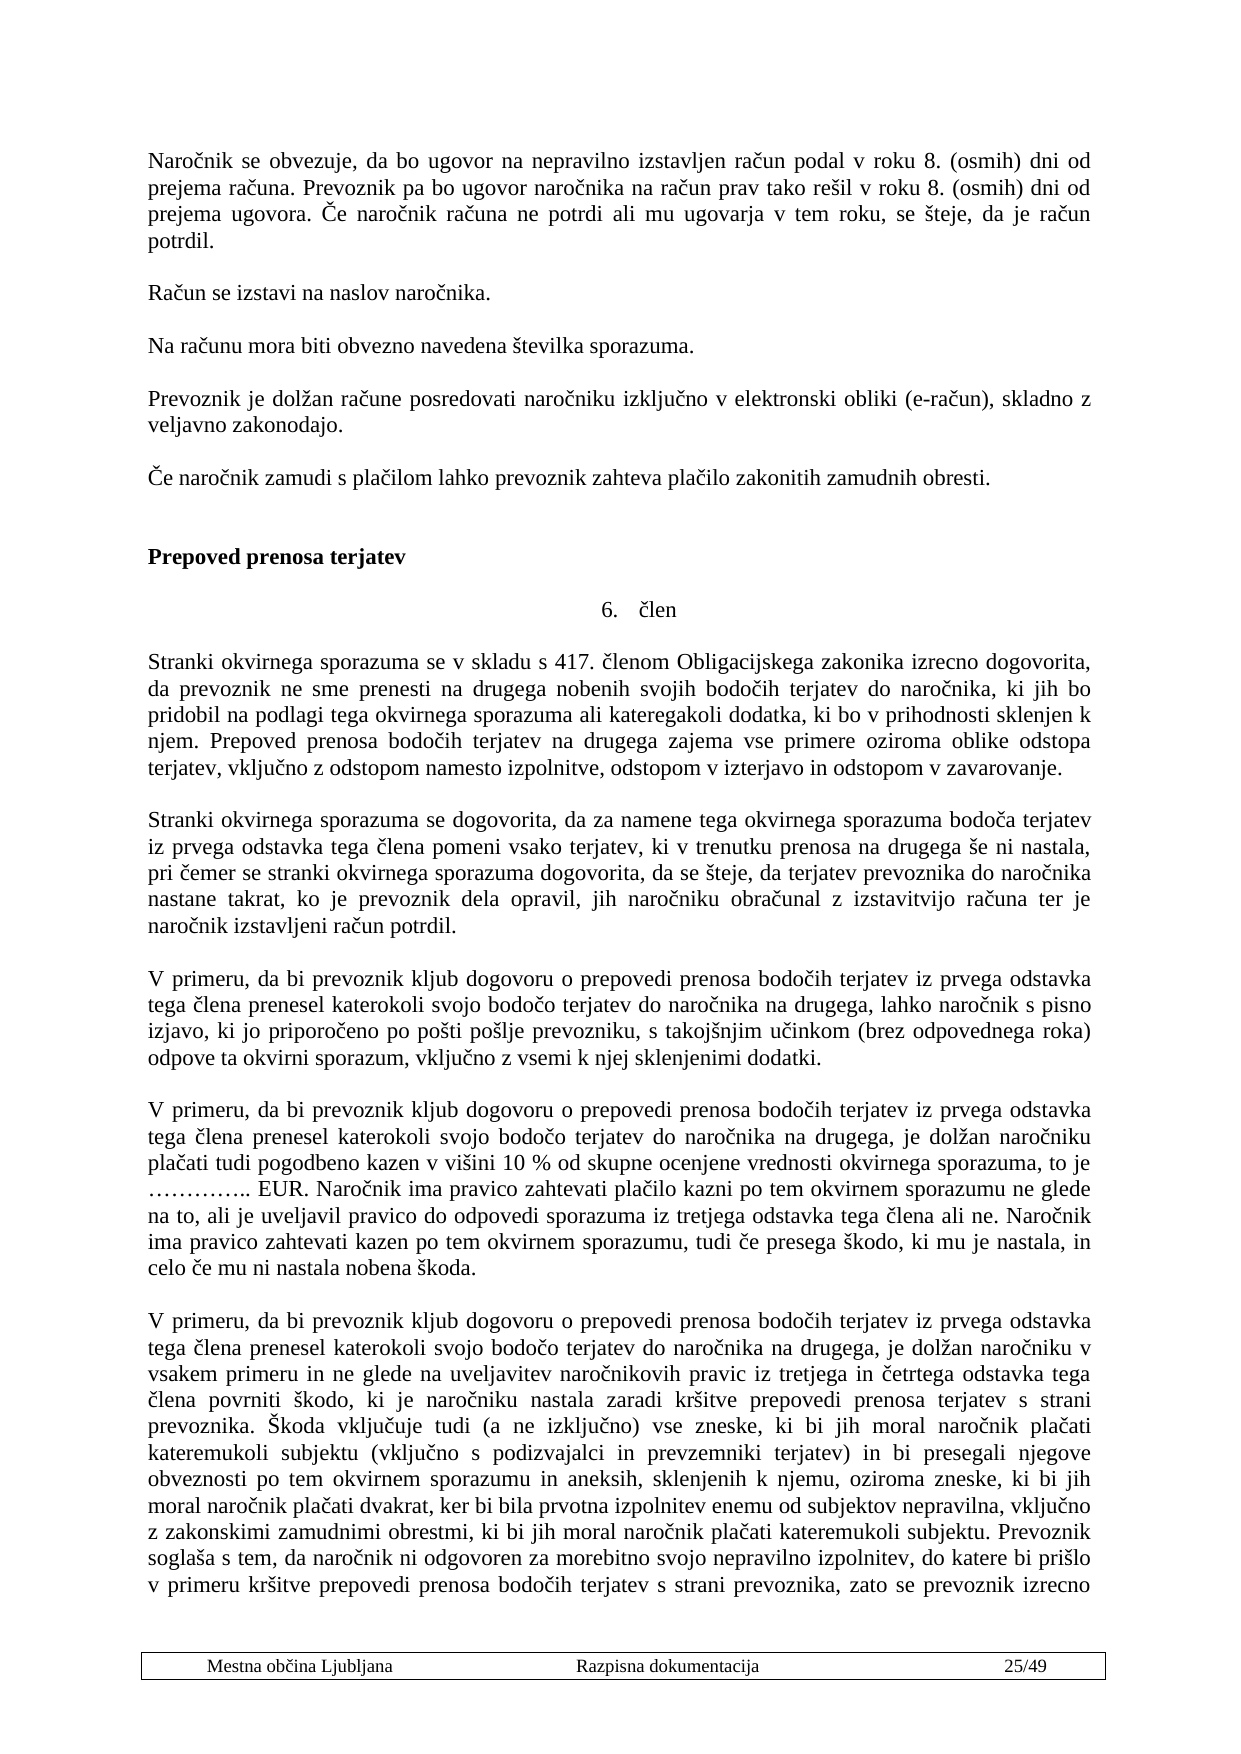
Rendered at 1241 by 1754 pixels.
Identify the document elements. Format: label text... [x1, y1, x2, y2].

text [148, 1307, 1093, 1597]
text Na računu mora biti obvezno navedena številka sporazuma. [148, 332, 1093, 358]
text Račun se izstavi na naslov naročnika. [148, 279, 1093, 306]
text V primeru, da bi prevoznik kljub dogovoru o prepovedi prenosa bodočih terjatev iz prvega odstavka tega člena prenesel katerokoli svojo bodočo terjatev do naročnika na drugega, je dolžan naročniku plačati tudi pogodbeno kazen v višini 10 % od skupne ocenjene vrednosti okvirnega sporazuma, to je ………….. EUR. Naročnik ima pravico zahtevati plačilo kazni po tem okvirnem sporazumu ne glede na to, ali je uveljavil pravico do odpovedi sporazuma iz tretjega odstavka tega člena ali ne. Naročnik ima pravico zahtevati kazen po tem okvirnem sporazumu, tudi če presega škodo, ki mu je nastala, in celo če mu ni nastala nobena škoda. [148, 1096, 1093, 1281]
text Če naročnik zamudi s plačilom lahko prevoznik zahteva plačilo zakonitih zamudnih obresti. [148, 464, 1093, 490]
text Stranki okvirnega sporazuma se v skladu s 417. členom Obligacijskega zakonika izrecno dogovorita, da prevoznik ne sme prenesti na drugega nobenih svojih bodočih terjatev do naročnika, ki jih bo pridobil na podlagi tega okvirnega sporazuma ali kateregakoli dodatka, ki bo v prihodnosti sklenjen k njem. Prepoved prenosa bodočih terjatev na drugega zajema vse primere oziroma oblike odstopa terjatev, vključno z odstopom namesto izpolnitve, odstopom v izterjavo in odstopom v zavarovanje. [148, 648, 1093, 780]
text Prepoved prenosa terjatev [148, 543, 1093, 569]
list člen [185, 596, 1093, 622]
text Naročnik se obvezuje, da bo ugovor na nepravilno izstavljen račun podal v roku 8. (osmih) dni od prejema računa. Prevoznik pa bo ugovor naročnika na račun prav tako rešil v roku 8. (osmih) dni od prejema ugovora. Če naročnik računa ne potrdi ali mu ugovarja v tem roku, se šteje, da je račun potrdil. [148, 148, 1093, 253]
text Prevoznik je dolžan račune posredovati naročniku izključno v elektronski obliki (e-račun), skladno z veljavno zakonodajo. [148, 385, 1093, 437]
text V primeru, da bi prevoznik kljub dogovoru o prepovedi prenosa bodočih terjatev iz prvega odstavka tega člena prenesel katerokoli svojo bodočo terjatev do naročnika na drugega, lahko naročnik s pisno izjavo, ki jo priporočeno po pošti pošlje prevozniku, s takojšnjim učinkom (brez odpovednega roka) odpove ta okvirni sporazum, vključno z vsemi k njej sklenjenimi dodatki. [148, 964, 1093, 1070]
text Stranki okvirnega sporazuma se dogovorita, da za namene tega okvirnega sporazuma bodoča terjatev iz prvega odstavka tega člena pomeni vsako terjatev, ki v trenutku prenosa na drugega še ni nastala, pri čemer se stranki okvirnega sporazuma dogovorita, da se šteje, da terjatev prevoznika do naročnika nastane takrat, ko je prevoznik dela opravil, jih naročniku obračunal z izstavitvijo računa ter je naročnik izstavljeni račun potrdil. [148, 806, 1093, 938]
